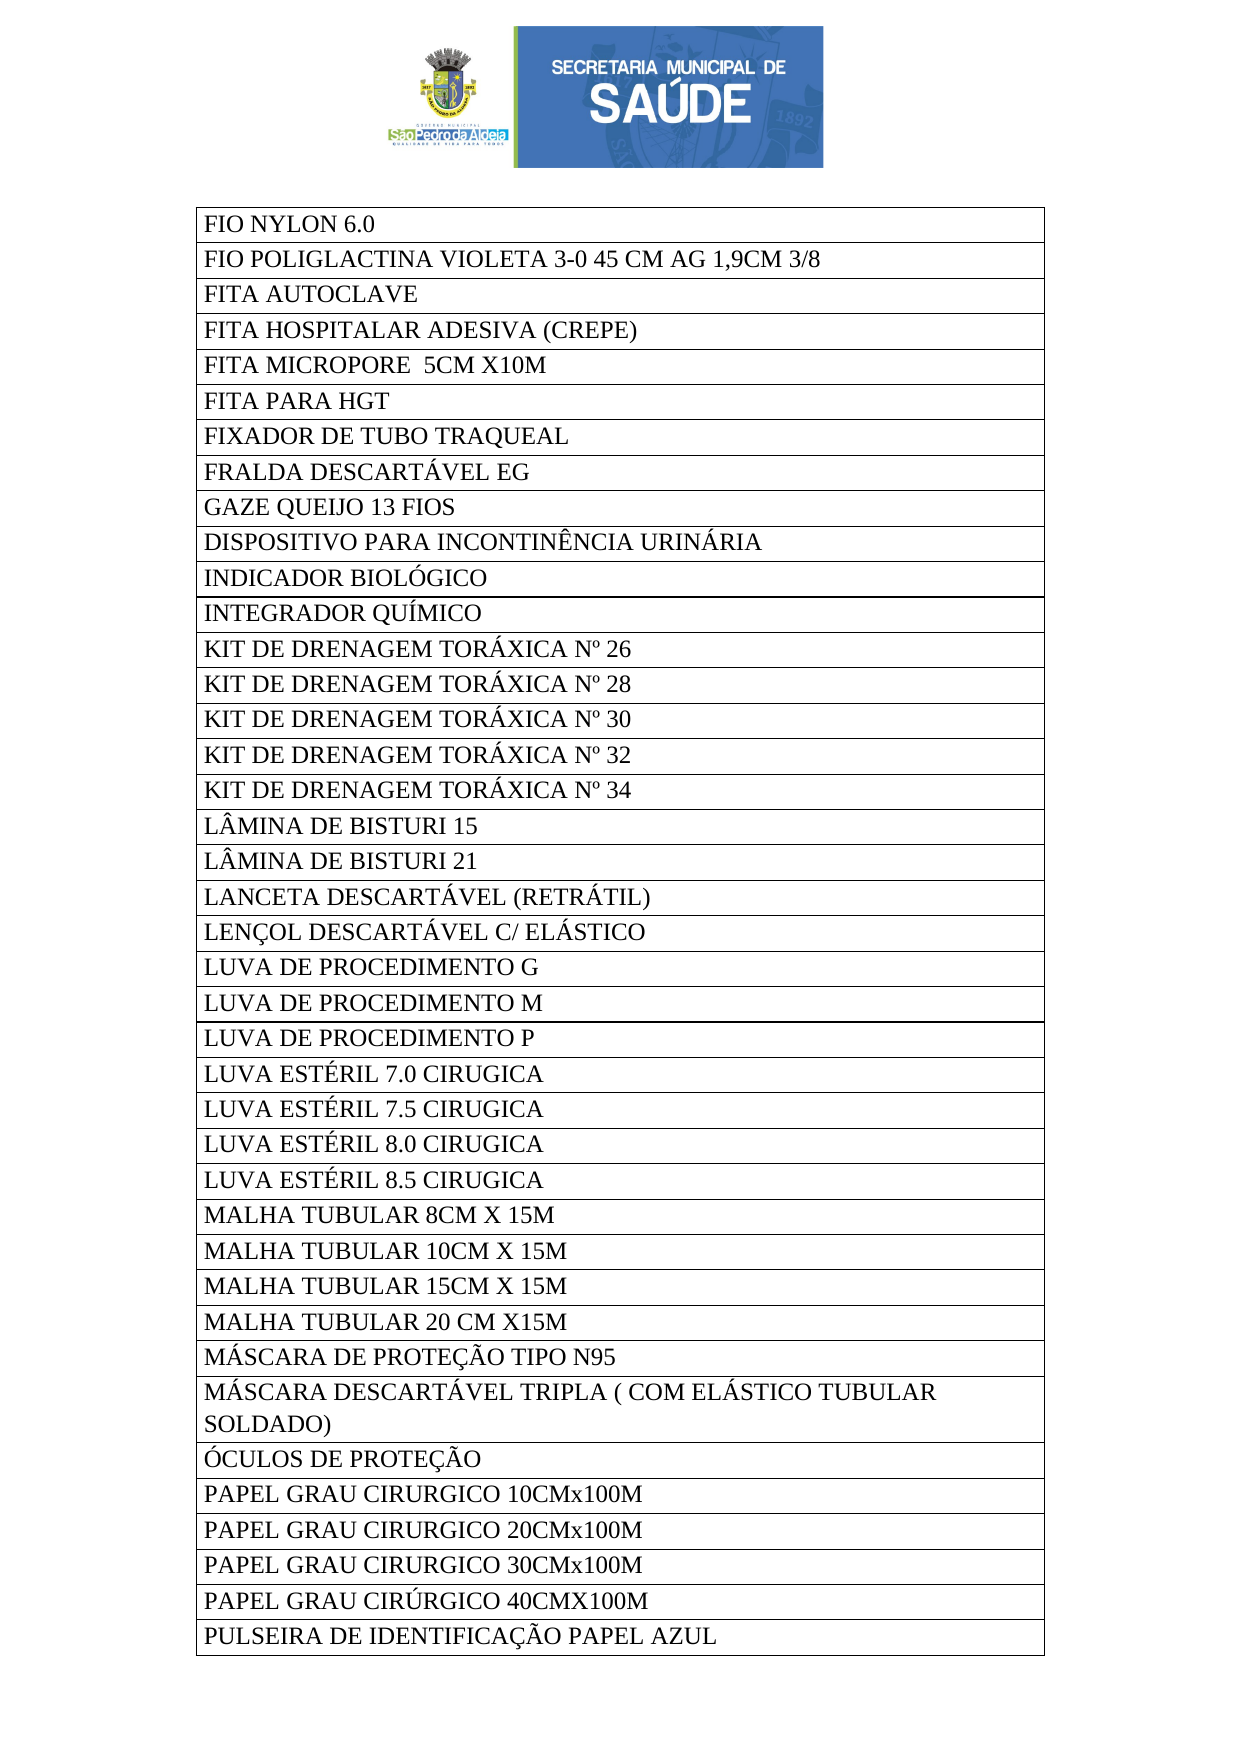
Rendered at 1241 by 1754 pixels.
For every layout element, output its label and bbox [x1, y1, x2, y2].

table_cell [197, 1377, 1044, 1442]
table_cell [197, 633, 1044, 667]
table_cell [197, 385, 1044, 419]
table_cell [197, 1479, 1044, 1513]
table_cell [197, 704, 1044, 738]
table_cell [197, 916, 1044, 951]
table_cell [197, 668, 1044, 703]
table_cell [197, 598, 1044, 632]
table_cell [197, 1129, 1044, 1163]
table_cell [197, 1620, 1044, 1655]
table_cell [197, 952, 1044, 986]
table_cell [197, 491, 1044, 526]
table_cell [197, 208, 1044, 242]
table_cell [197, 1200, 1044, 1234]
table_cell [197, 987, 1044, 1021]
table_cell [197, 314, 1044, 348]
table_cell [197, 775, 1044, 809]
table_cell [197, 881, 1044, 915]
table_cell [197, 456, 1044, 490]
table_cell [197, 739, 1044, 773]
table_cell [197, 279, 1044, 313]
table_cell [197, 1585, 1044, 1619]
picture [381, 26, 824, 168]
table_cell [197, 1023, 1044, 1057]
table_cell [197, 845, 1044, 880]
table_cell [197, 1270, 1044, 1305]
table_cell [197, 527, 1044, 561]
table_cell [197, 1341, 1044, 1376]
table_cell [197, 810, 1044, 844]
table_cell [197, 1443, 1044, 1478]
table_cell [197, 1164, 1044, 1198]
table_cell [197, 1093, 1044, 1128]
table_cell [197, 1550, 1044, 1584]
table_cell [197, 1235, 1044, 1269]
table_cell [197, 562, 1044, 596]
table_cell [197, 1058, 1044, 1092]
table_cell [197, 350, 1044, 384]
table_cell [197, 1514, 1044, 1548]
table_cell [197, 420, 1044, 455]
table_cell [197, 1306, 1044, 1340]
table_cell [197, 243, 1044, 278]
